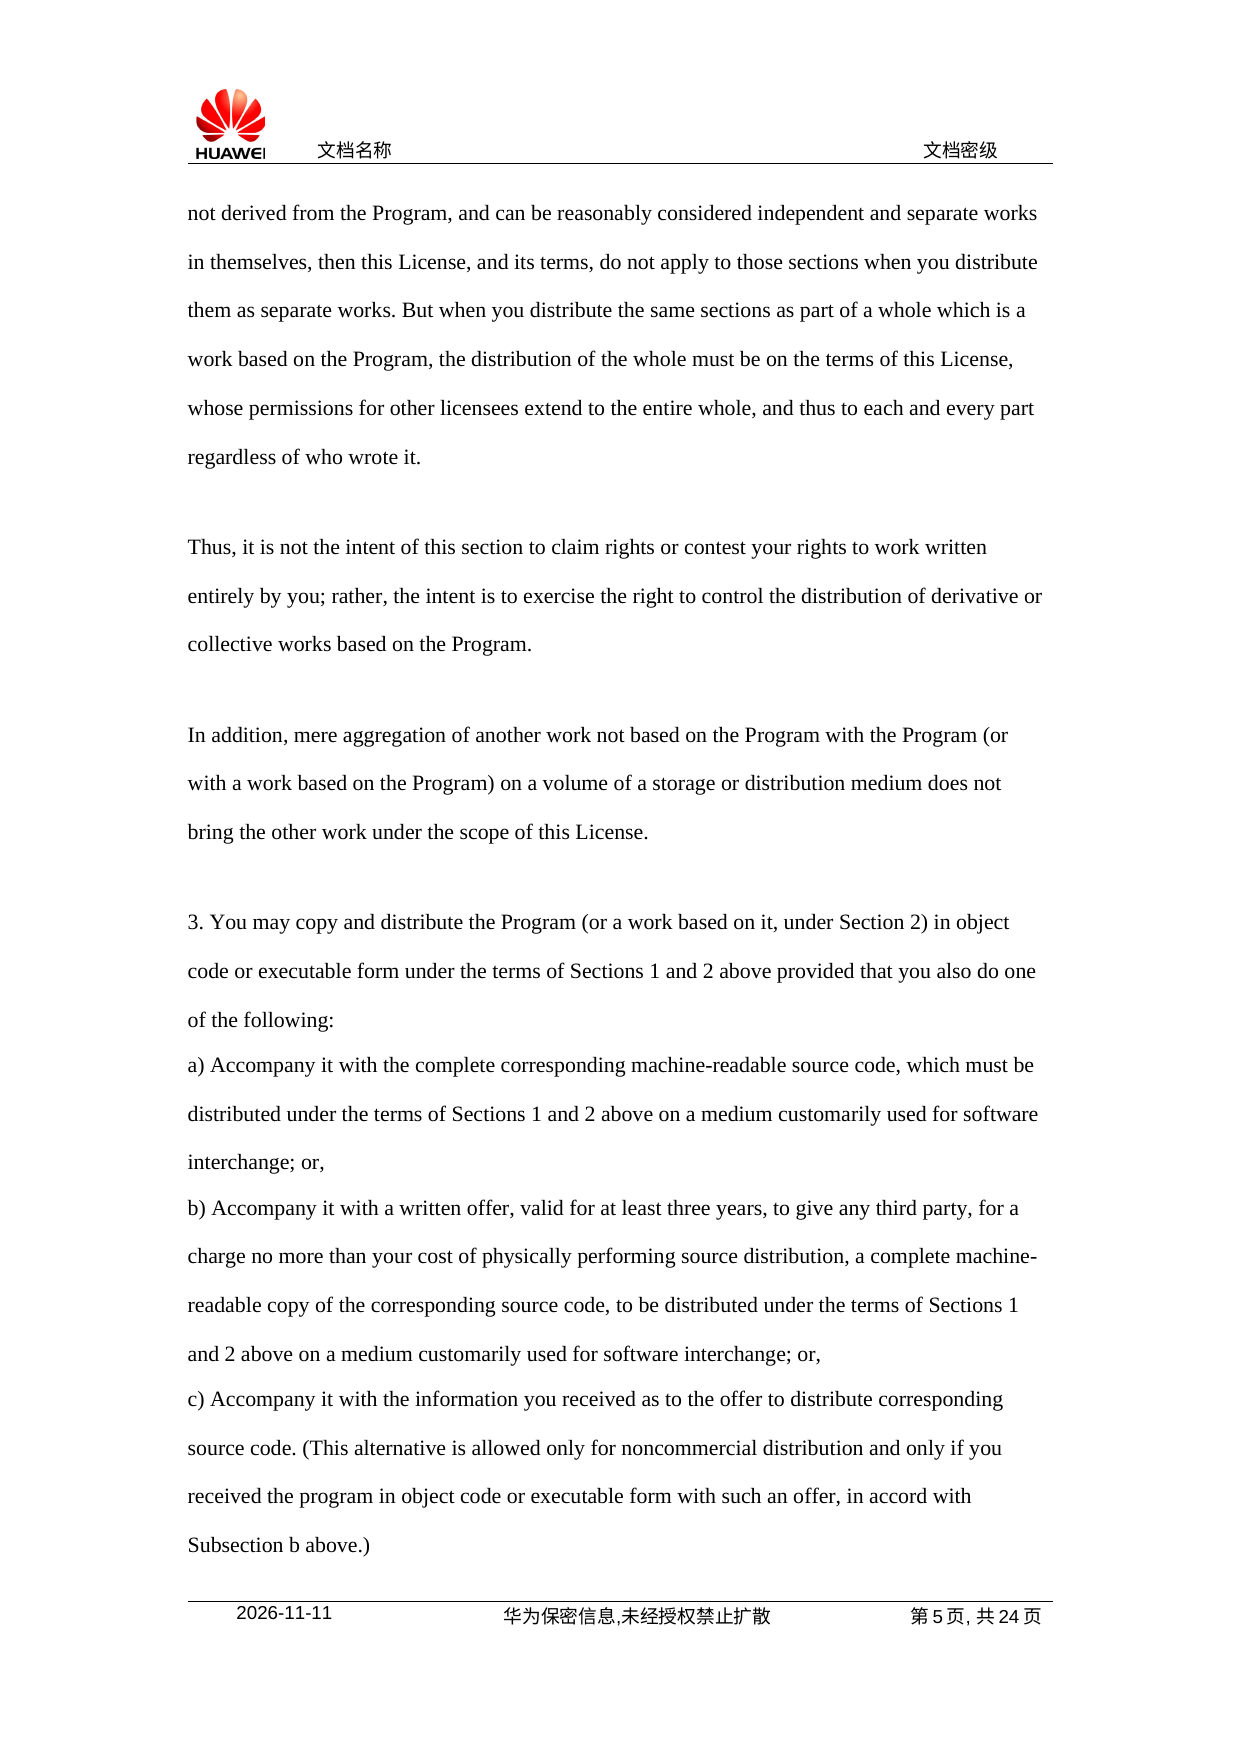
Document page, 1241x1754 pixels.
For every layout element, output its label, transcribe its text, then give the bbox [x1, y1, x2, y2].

text c) Accompany it with the information you received as to the offer to distribute corresponding source code. (This alternative is allowed only for noncommercial distribution and only if you received the program in object code or executable form with such an offer, in accord with Subsection b above.) [187, 1382, 1053, 1561]
text b) Accompany it with a written offer, valid for at least three years, to give any third party, for a charge no more than your cost of physically performing source distribution, a complete machine-readable copy of the corresponding source code, to be distributed under the terms of Sections 1 and 2 above on a medium customarily used for software interchange; or, [187, 1191, 1053, 1369]
text a) Accompany it with the complete corresponding machine-readable source code, which must be distributed under the terms of Sections 1 and 2 above on a medium customarily used for software interchange; or, [187, 1048, 1053, 1178]
text In addition, mere aggregation of another work not based on the Program with the Program (or with a work based on the Program) on a volume of a storage or distribution medium does not bring the other work under the scope of this License. [187, 718, 1053, 848]
text Thus, it is not the intent of this section to claim rights or contest your rights to work written entirely by you; rather, the intent is to exercise the right to control the distribution of derivative or collective works based on the Program. [187, 530, 1053, 660]
picture [196, 89, 265, 159]
text 3. You may copy and distribute the Program (or a work based on it, under Section 2) in object code or executable form under the terms of Sections 1 and 2 above provided that you also do one of the following: [187, 906, 1053, 1036]
